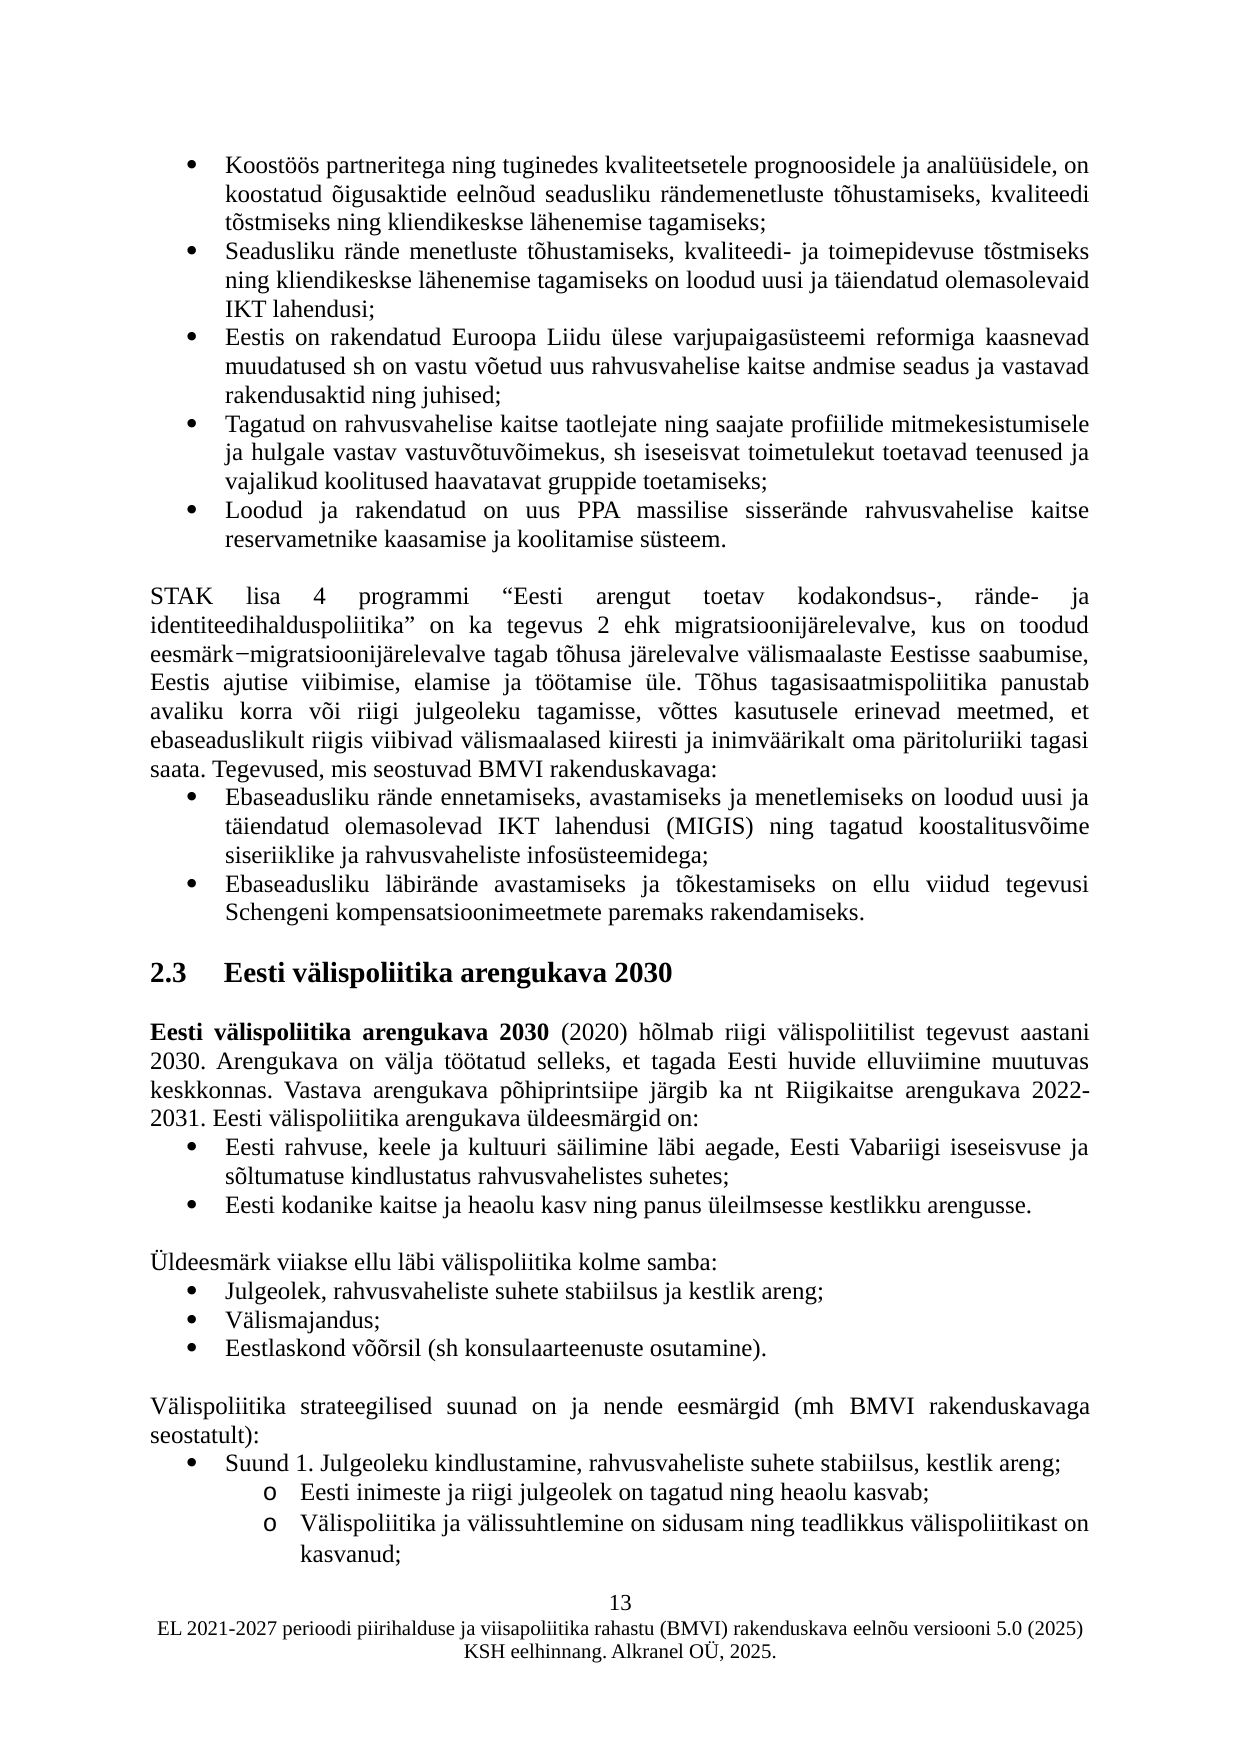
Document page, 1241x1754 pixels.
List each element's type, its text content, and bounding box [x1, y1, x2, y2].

list Välismajandus; [187, 1305, 1090, 1333]
list Eesti kodanike kaitse ja heaolu kasv ning panus üleilmsesse kestlikku arengusse. [187, 1190, 1090, 1218]
list Seadusliku rände menetluste tõhustamiseks, kvaliteedi- ja toimepidevuse tõstmiseks ning kliendikeskse lähenemise tagamiseks on loodud uusi ja täiendatud olemasolevaid IKT lahendusi; [187, 236, 1090, 322]
list Tagatud on rahvusvahelise kaitse taotlejate ning saajate profiilide mitmekesistumisele ja hulgale vastav vastuvõtuvõimekus, sh iseseisvat toimetulekut toetavad teenused ja vajalikud koolitused haavatavat gruppide toetamiseks; [187, 409, 1090, 495]
list Julgeolek, rahvusvaheliste suhete stabiilsus ja kestlik areng; [187, 1276, 1090, 1305]
text Eesti välispoliitika arengukava 2030 (2020) hõlmab riigi välispoliitilist tegevust aastani 2030. Arengukava on välja töötatud selleks, et tagada Eesti huvide elluviimine muutuvas keskkonnas. Vastava arengukava põhiprintsiipe järgib ka nt Riigikaitse arengukava 2022-2031. Eesti välispoliitika arengukava üldeesmärgid on: [150, 1017, 1090, 1132]
list Loodud ja rakendatud on uus PPA massilise sisserände rahvusvahelise kaitse reservametnike kaasamise ja koolitamise süsteem. [187, 495, 1090, 552]
list Välispoliitika ja välissuhtlemine on sidusam ning teadlikkus välispoliitikast on kasvanud; [262, 1508, 1090, 1568]
list Eestlaskond võõrsil (sh konsulaarteenuste osutamine). [187, 1333, 1090, 1362]
list Ebaseadusliku rände ennetamiseks, avastamiseks ja menetlemiseks on loodud uusi ja täiendatud olemasolevad IKT lahendusi (MIGIS) ning tagatud koostalitusvõime siseriiklike ja rahvusvaheliste infosüsteemidega; [187, 782, 1090, 869]
text Üldeesmärk viiakse ellu läbi välispoliitika kolme samba: [150, 1247, 1090, 1276]
text Välispoliitika strateegilised suunad on ja nende eesmärgid (mh BMVI rakenduskavaga seostatult): [150, 1391, 1090, 1448]
list Eesti rahvuse, keele ja kultuuri säilimine läbi aegade, Eesti Vabariigi iseseisvuse ja sõltumatuse kindlustatus rahvusvahelistes suhetes; [187, 1132, 1090, 1190]
list Eestis on rakendatud Euroopa Liidu ülese varjupaigasüsteemi reformiga kaasnevad muudatused sh on vastu võetud uus rahvusvahelise kaitse andmise seadus ja vastavad rakendusaktid ning juhised; [187, 322, 1090, 409]
list Eesti inimeste ja riigi julgeolek on tagatud ning heaolu kasvab; [262, 1477, 1090, 1508]
list Ebaseadusliku läbirände avastamiseks ja tõkestamiseks on ellu viidud tegevusi Schengeni kompensatsioonimeetmete paremaks rakendamiseks. [187, 869, 1090, 926]
text STAK lisa 4 programmi “Eesti arengut toetav kodakondsus-, rände- ja identiteedihalduspoliitika” on ka tegevus 2 ehk migratsioonijärelevalve, kus on toodud eesmärk ̶ migratsioonijärelevalve tagab tõhusa järelevalve välismaalaste Eestisse saabumise, Eestis ajutise viibimise, elamise ja töötamise üle. Tõhus tagasisaatmispoliitika panustab avaliku korra või riigi julgeoleku tagamisse, võttes kasutusele erinevad meetmed, et ebaseaduslikult riigis viibivad välismaalased kiiresti ja inimväärikalt oma päritoluriiki tagasi saata. Tegevused, mis seostuvad BMVI rakenduskavaga: [150, 581, 1090, 782]
list Koostöös partneritega ning tuginedes kvaliteetsetele prognoosidele ja analüüsidele, on koostatud õigusaktide eelnõud seadusliku rändemenetluste tõhustamiseks, kvaliteedi tõstmiseks ning kliendikeskse lähenemise tagamiseks; [187, 150, 1090, 236]
subtitle 2.3 Eesti välispoliitika arengukava 2030 [150, 955, 1090, 988]
list Suund 1. Julgeoleku kindlustamine, rahvusvaheliste suhete stabiilsus, kestlik areng; [187, 1448, 1090, 1477]
